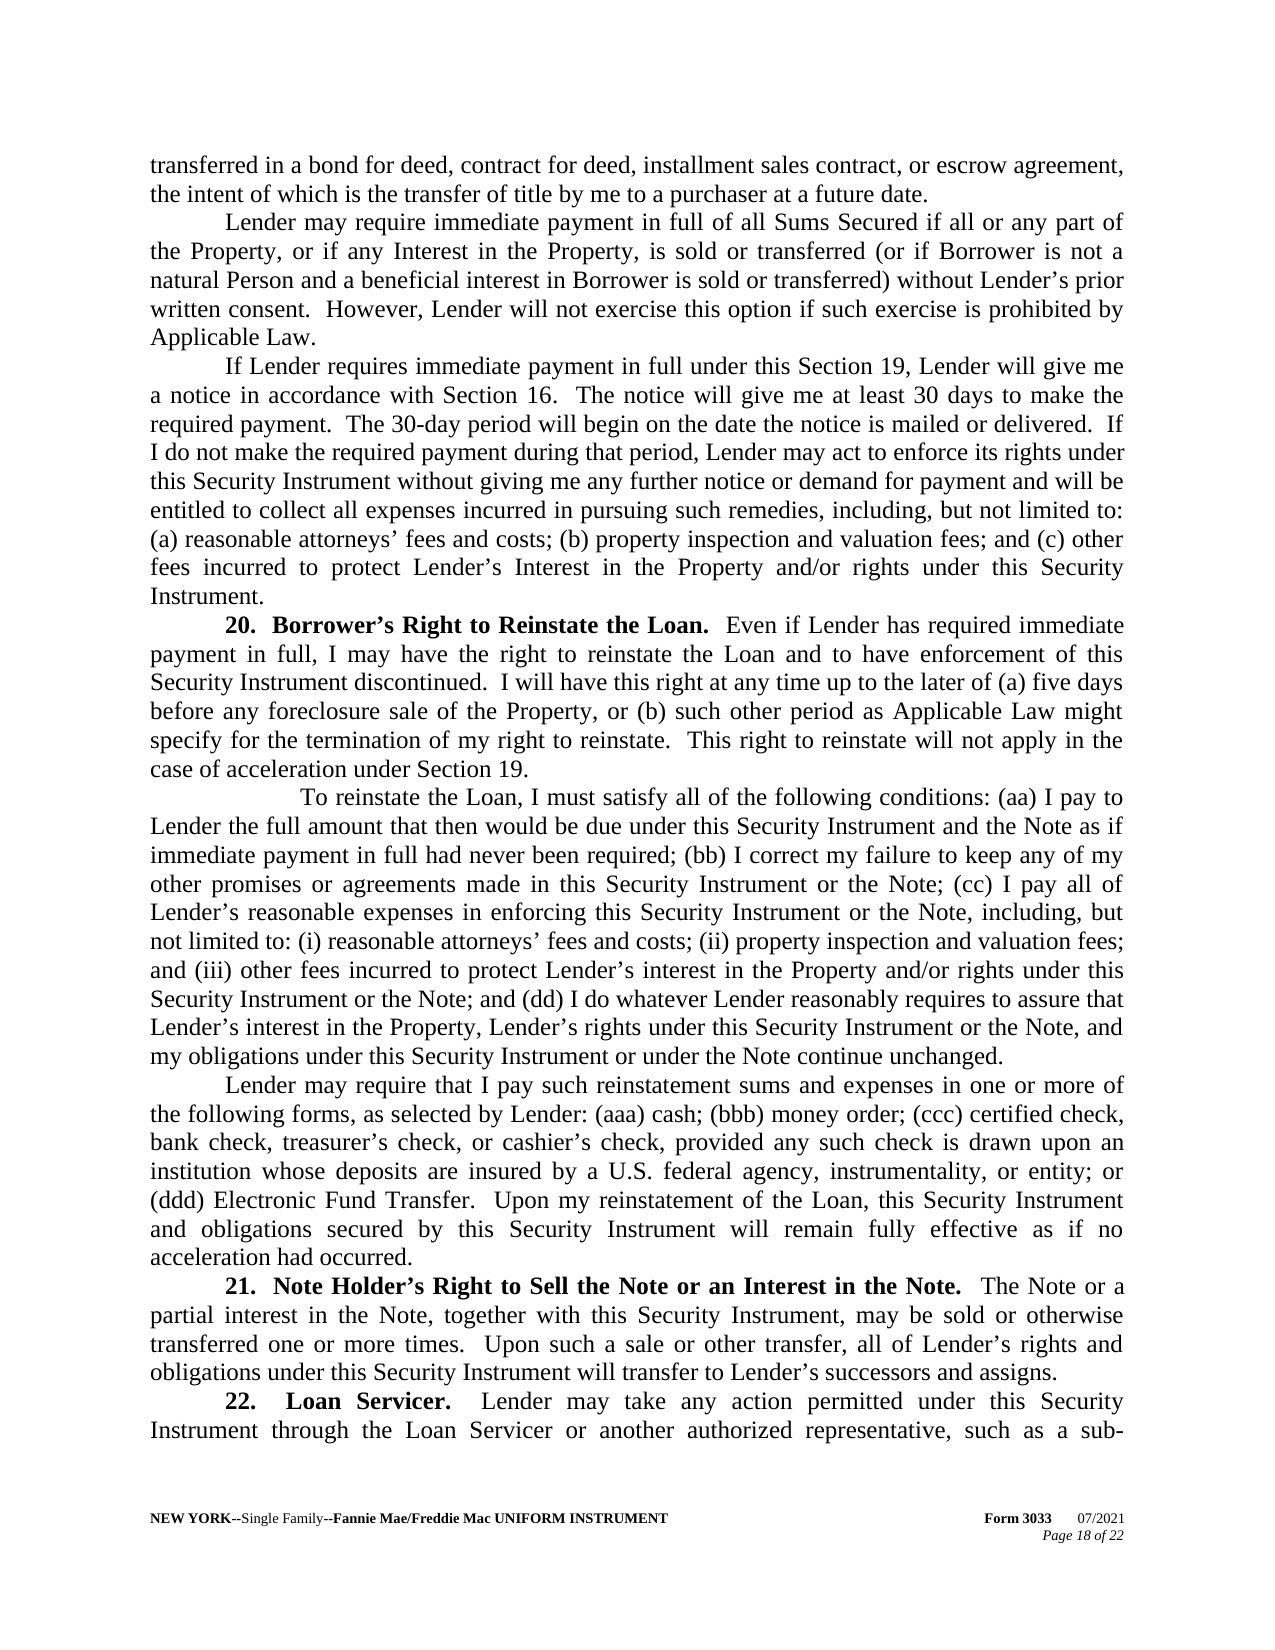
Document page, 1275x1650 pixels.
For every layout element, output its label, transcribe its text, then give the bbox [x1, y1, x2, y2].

text Lender may require that I pay such reinstatement sums and expenses in one or more of the following forms, as selected by Lender: (aaa) cash; (bbb) money order; (ccc) certified check, bank check, treasurer’s check, or cashier’s check, provided any such check is drawn upon an institution whose deposits are insured by a U.S. federal agency, instrumentality, or entity; or (ddd) Electronic Fund Transfer. Upon my reinstatement of the Loan, this Security Instrument and obligations secured by this Security Instrument will remain fully effective as if no acceleration had occurred. [150, 1070, 1125, 1271]
text If Lender requires immediate payment in full under this Section 19, Lender will give me a notice in accordance with Section 16. The notice will give me at least 30 days to make the required payment. The 30-day period will begin on the date the notice is mailed or delivered. If I do not make the required payment during that period, Lender may act to enforce its rights under this Security Instrument without giving me any further notice or demand for payment and will be entitled to collect all expenses incurred in pursuing such remedies, including, but not limited to: (a) reasonable attorneys’ fees and costs; (b) property inspection and valuation fees; and (c) other fees incurred to protect Lender’s Interest in the Property and/or rights under this Security Instrument. [150, 351, 1125, 610]
text To reinstate the Loan, I must satisfy all of the following conditions: (aa) I pay to Lender the full amount that then would be due under this Security Instrument and the Note as if immediate payment in full had never been required; (bb) I correct my failure to keep any of my other promises or agreements made in this Security Instrument or the Note; (cc) I pay all of Lender’s reasonable expenses in enforcing this Security Instrument or the Note, including, but not limited to: (i) reasonable attorneys’ fees and costs; (ii) property inspection and valuation fees; and (iii) other fees incurred to protect Lender’s interest in the Property and/or rights under this Security Instrument or the Note; and (dd) I do whatever Lender reasonably requires to assure that Lender’s interest in the Property, Lender’s rights under this Security Instrument or the Note, and my obligations under this Security Instrument or under the Note continue unchanged. [150, 782, 1125, 1070]
text 20. Borrower’s Right to Reinstate the Loan. Even if Lender has required immediate payment in full, I may have the right to reinstate the Loan and to have enforcement of this Security Instrument discontinued. I will have this right at any time up to the later of (a) five days before any foreclosure sale of the Property, or (b) such other period as Applicable Law might specify for the termination of my right to reinstate. This right to reinstate will not apply in the case of acceleration under Section 19. [150, 610, 1125, 782]
text 21. Note Holder’s Right to Sell the Note or an Interest in the Note. The Note or a partial interest in the Note, together with this Security Instrument, may be sold or otherwise transferred one or more times. Upon such a sale or other transfer, all of Lender’s rights and obligations under this Security Instrument will transfer to Lender’s successors and assigns. [150, 1271, 1125, 1386]
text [150, 150, 1125, 207]
text Lender may require immediate payment in full of all Sums Secured if all or any part of the Property, or if any Interest in the Property, is sold or transferred (or if Borrower is not a natural Person and a beneficial interest in Borrower is sold or transferred) without Lender’s prior written consent. However, Lender will not exercise this option if such exercise is prohibited by Applicable Law. [150, 207, 1125, 351]
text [150, 1386, 1125, 1444]
